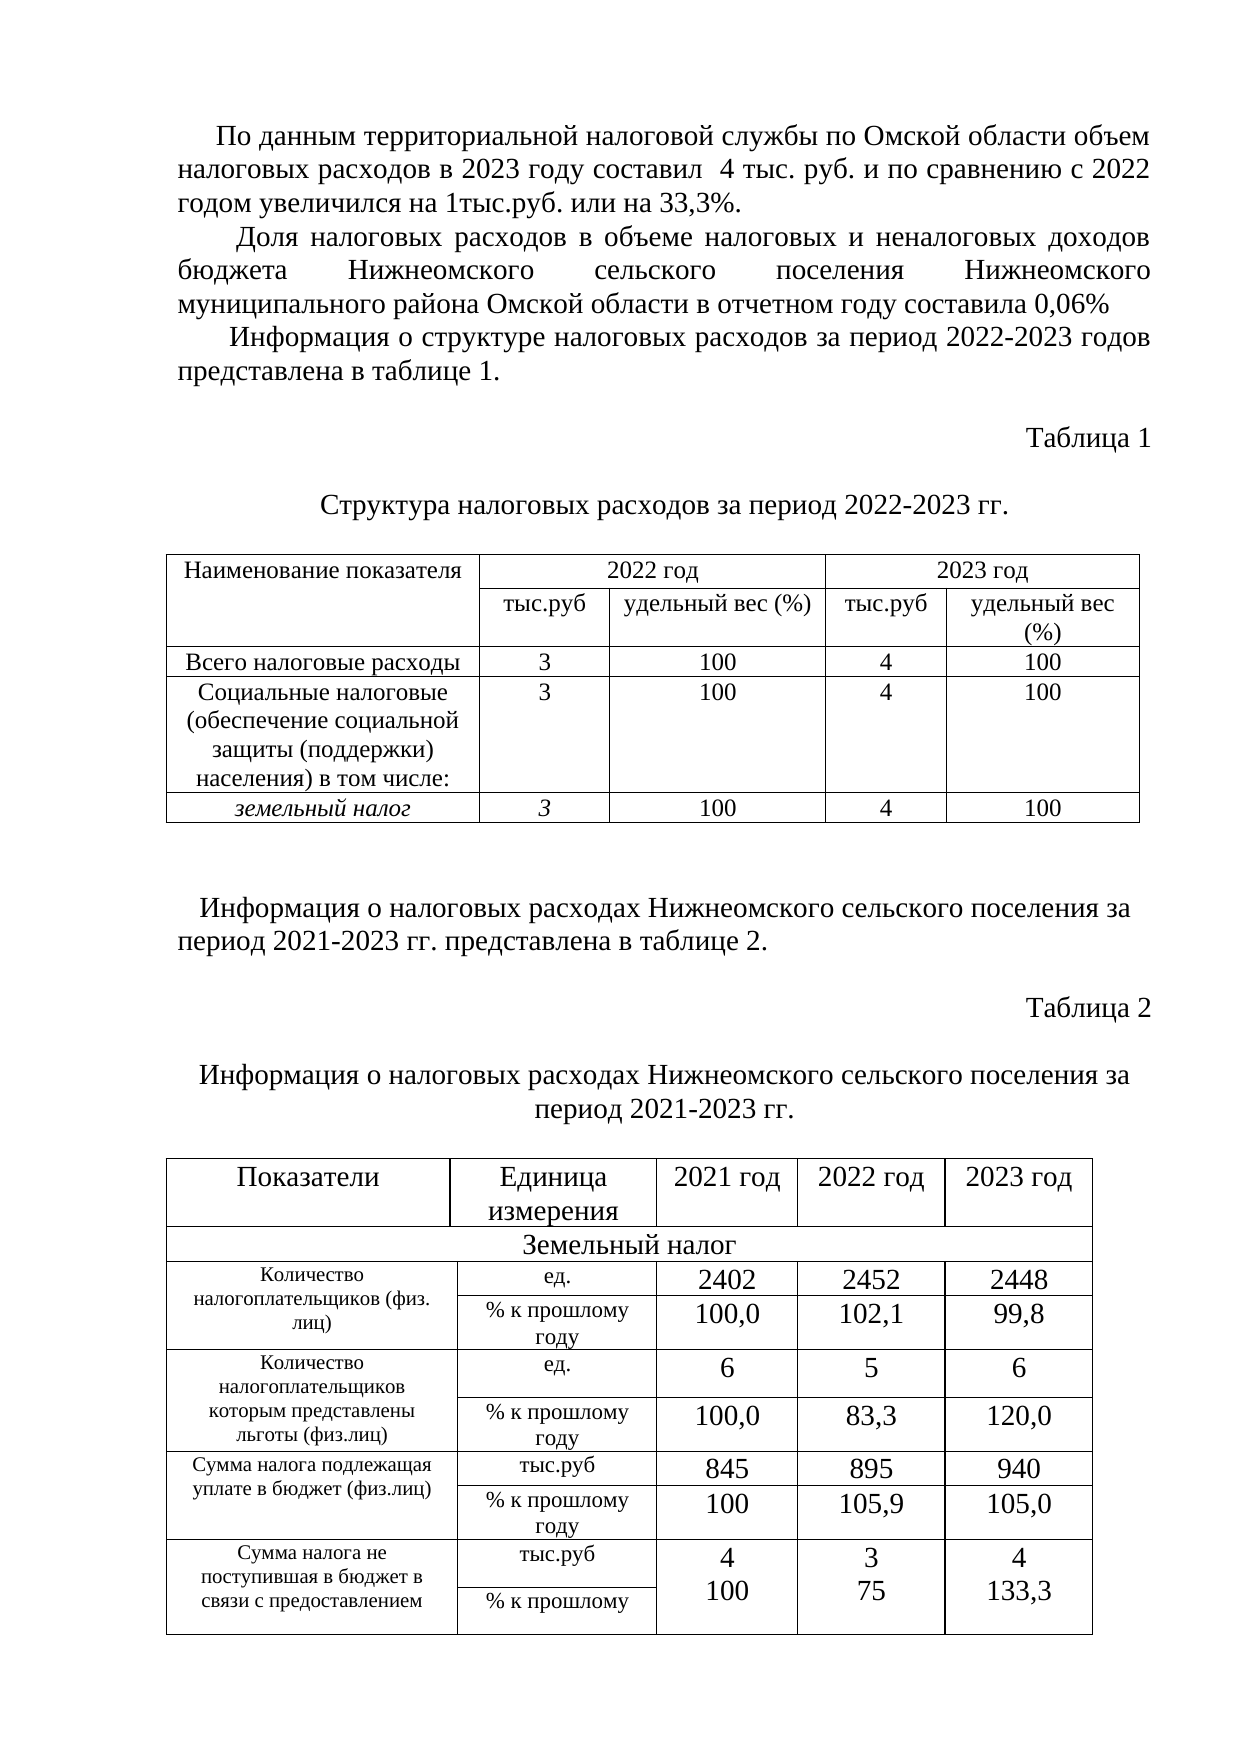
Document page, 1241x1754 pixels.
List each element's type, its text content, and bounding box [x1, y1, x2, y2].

table_cell 4 [826, 793, 946, 822]
table_cell 940 [946, 1452, 1092, 1485]
table_cell Социальные налоговые (обеспечение социальной защиты (поддержки) населения) в том числе: [167, 677, 479, 792]
table_cell Количество налогоплательщиков (физ. лиц) [167, 1262, 457, 1349]
table_cell 845 [657, 1452, 797, 1485]
table_cell 99,8 [946, 1296, 1092, 1349]
table_cell % к прошлому году [458, 1398, 656, 1451]
table_header 2023 год [826, 555, 1139, 587]
table_cell 3 [480, 647, 609, 676]
table_cell Сумма налога не поступившая в бюджет в связи с предоставлением налогоплательщикам льгот (физ.лиц) [167, 1540, 457, 1634]
table_cell 83,3 [798, 1398, 944, 1451]
table_cell 895 [798, 1452, 944, 1485]
table_header Единица измерения [451, 1159, 656, 1226]
table_cell тыс.руб [826, 589, 946, 646]
table_cell 100 [947, 677, 1139, 792]
table_header Показатели [167, 1159, 449, 1226]
table_cell 4 [826, 647, 946, 676]
text Информация о налоговых расходах Нижнеомского сельского поселения за период 2021-2023 гг. представлена в таблице 2. [177, 890, 1152, 957]
text Доля налоговых расходов в объеме налоговых и неналоговых доходов бюджета Нижнеомского сельского поселения Нижнеомского муниципального района Омской области в отчетном году составила 0,06% [177, 219, 1152, 319]
text Информация о структуре налоговых расходов за период 2022-2023 годов представлена в таблице 1. [177, 319, 1152, 386]
table_cell 6 [657, 1350, 797, 1397]
table_cell земельный налог [167, 793, 479, 822]
text Информация о налоговых расходах Нижнеомского сельского поселения за период 2021-2023 гг. [177, 1057, 1152, 1124]
table_cell 2402 [657, 1262, 797, 1295]
table_cell удельный вес (%) [947, 589, 1139, 646]
table_cell % к прошлому году [458, 1588, 656, 1634]
table_cell Всего налоговые расходы [167, 647, 479, 676]
text По данным территориальной налоговой службы по Омской области объем налоговых расходов в 2023 году составил 4 тыс. руб. и по сравнению с 2022 годом увеличился на 1тыс.руб. или на 33,3%. [177, 118, 1152, 219]
table_cell 4 133,3 [946, 1540, 1092, 1634]
table_cell тыс.руб [458, 1452, 656, 1485]
table_cell Количество налогоплательщиков которым представлены льготы (физ.лиц) [167, 1350, 457, 1451]
table_cell 100 [610, 677, 825, 792]
table_cell 4 [826, 677, 946, 792]
table_cell 105,9 [798, 1486, 944, 1539]
table_cell 102,1 [798, 1296, 944, 1349]
table_cell % к прошлому году [458, 1296, 656, 1349]
table_header 2021 год [657, 1159, 797, 1226]
table_header 2023 год [946, 1159, 1092, 1226]
table_cell 2452 [798, 1262, 944, 1295]
table_cell Сумма налога подлежащая уплате в бюджет (физ.лиц) [167, 1452, 457, 1539]
table_cell Земельный налог [167, 1227, 1092, 1261]
table_cell тыс.руб [458, 1540, 656, 1587]
table_cell 100 [610, 793, 825, 822]
table_cell 100 [947, 793, 1139, 822]
table_cell 120,0 [946, 1398, 1092, 1451]
table_cell % к прошлому году [458, 1486, 656, 1539]
text Таблица 1 [177, 420, 1152, 453]
table_cell 3 [480, 793, 609, 822]
table_cell удельный вес (%) [610, 589, 825, 646]
table_header Наименование показателя [167, 555, 479, 646]
table_cell 4 100 [657, 1540, 797, 1634]
table_header 2022 год [480, 555, 825, 587]
table_header 2022 год [798, 1159, 944, 1226]
table_cell 3 75 [798, 1540, 944, 1634]
text Таблица 2 [177, 990, 1152, 1024]
table_cell 100 [610, 647, 825, 676]
table_cell 6 [946, 1350, 1092, 1397]
table_cell ед. [458, 1350, 656, 1397]
table_cell 105,0 [946, 1486, 1092, 1539]
table_cell 100,0 [657, 1296, 797, 1349]
table_cell тыс.руб [480, 589, 609, 646]
table_cell 100 [657, 1486, 797, 1539]
text Структура налоговых расходов за период 2022-2023 гг. [177, 487, 1152, 521]
table_cell 3 [480, 677, 609, 792]
table_cell 2448 [946, 1262, 1092, 1295]
table_cell 5 [798, 1350, 944, 1397]
table_cell ед. [458, 1262, 656, 1295]
table_cell 100,0 [657, 1398, 797, 1451]
table_cell 100 [947, 647, 1139, 676]
